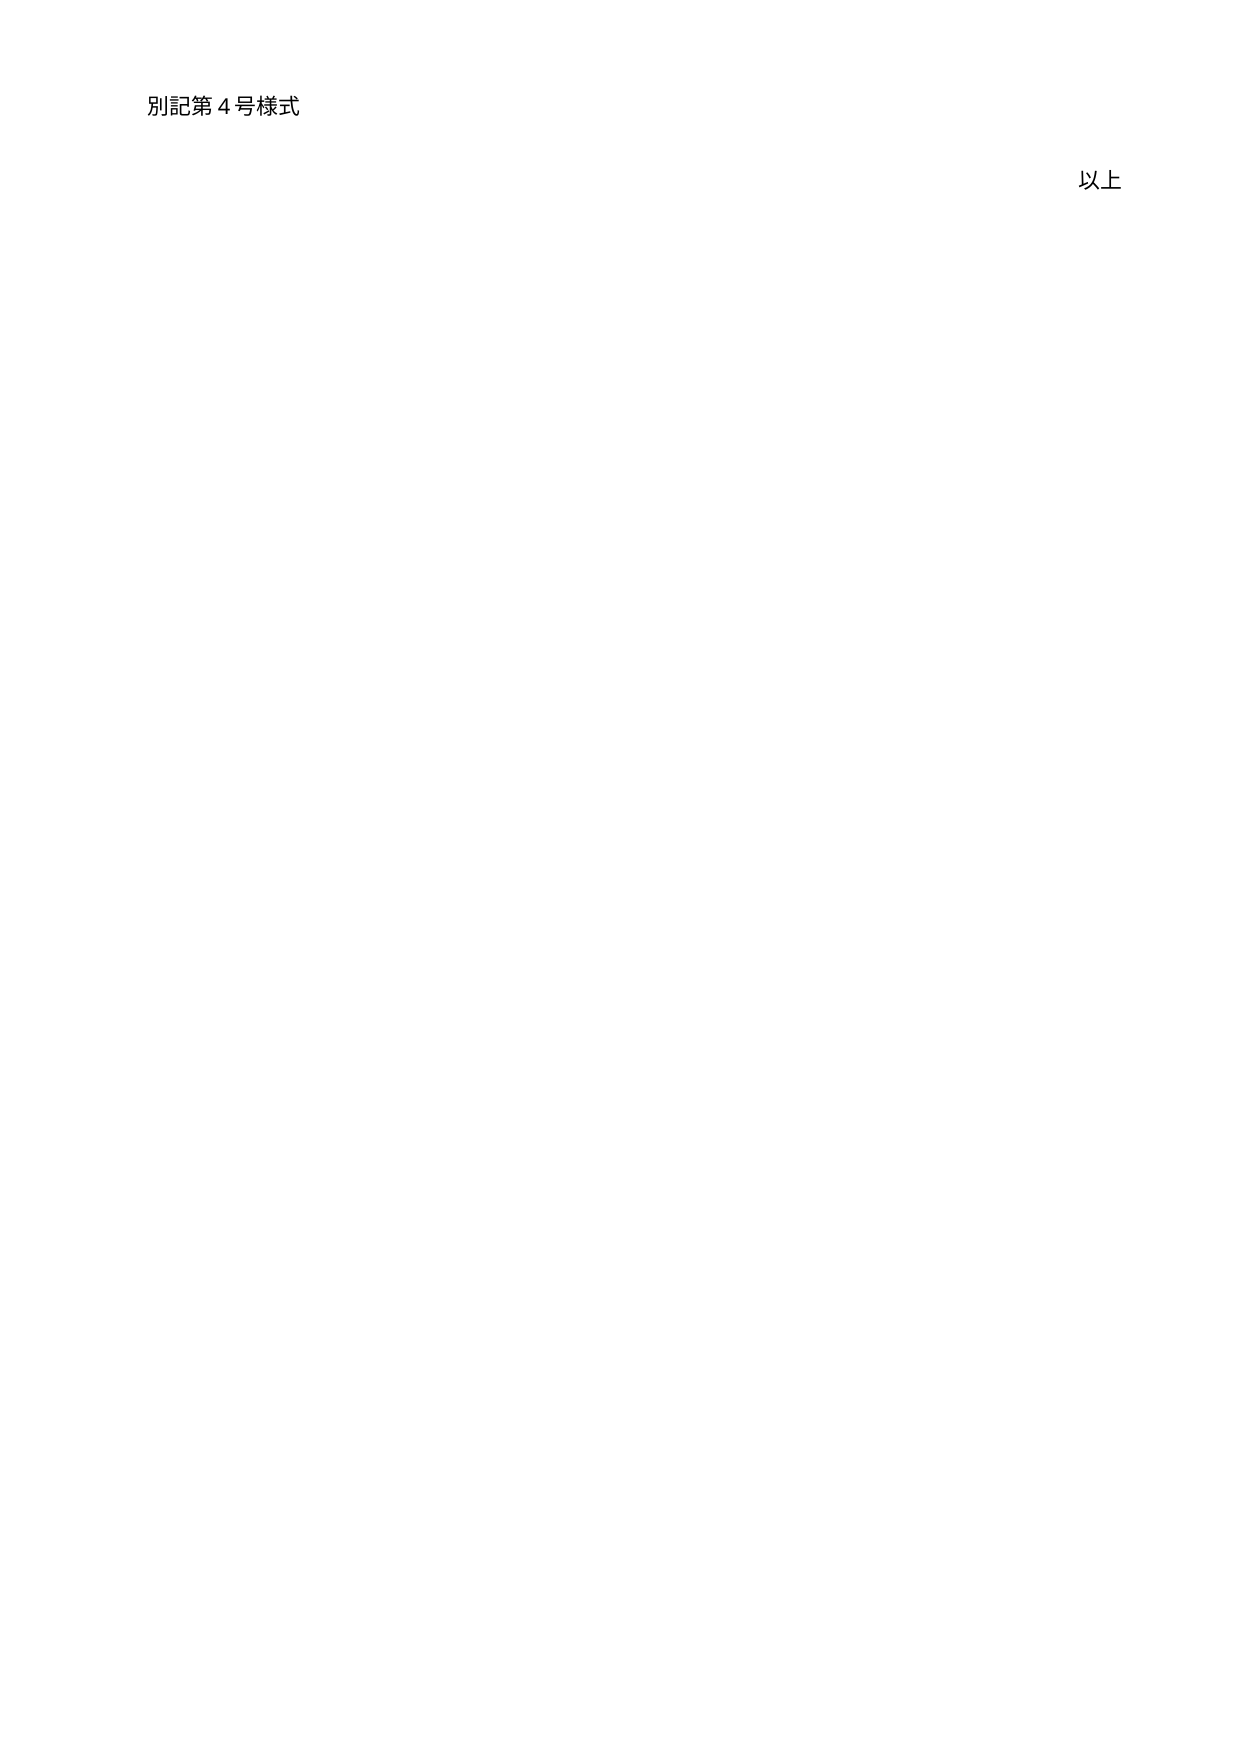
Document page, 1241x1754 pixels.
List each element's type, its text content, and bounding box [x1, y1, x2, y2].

text 以上 [148, 161, 1122, 198]
